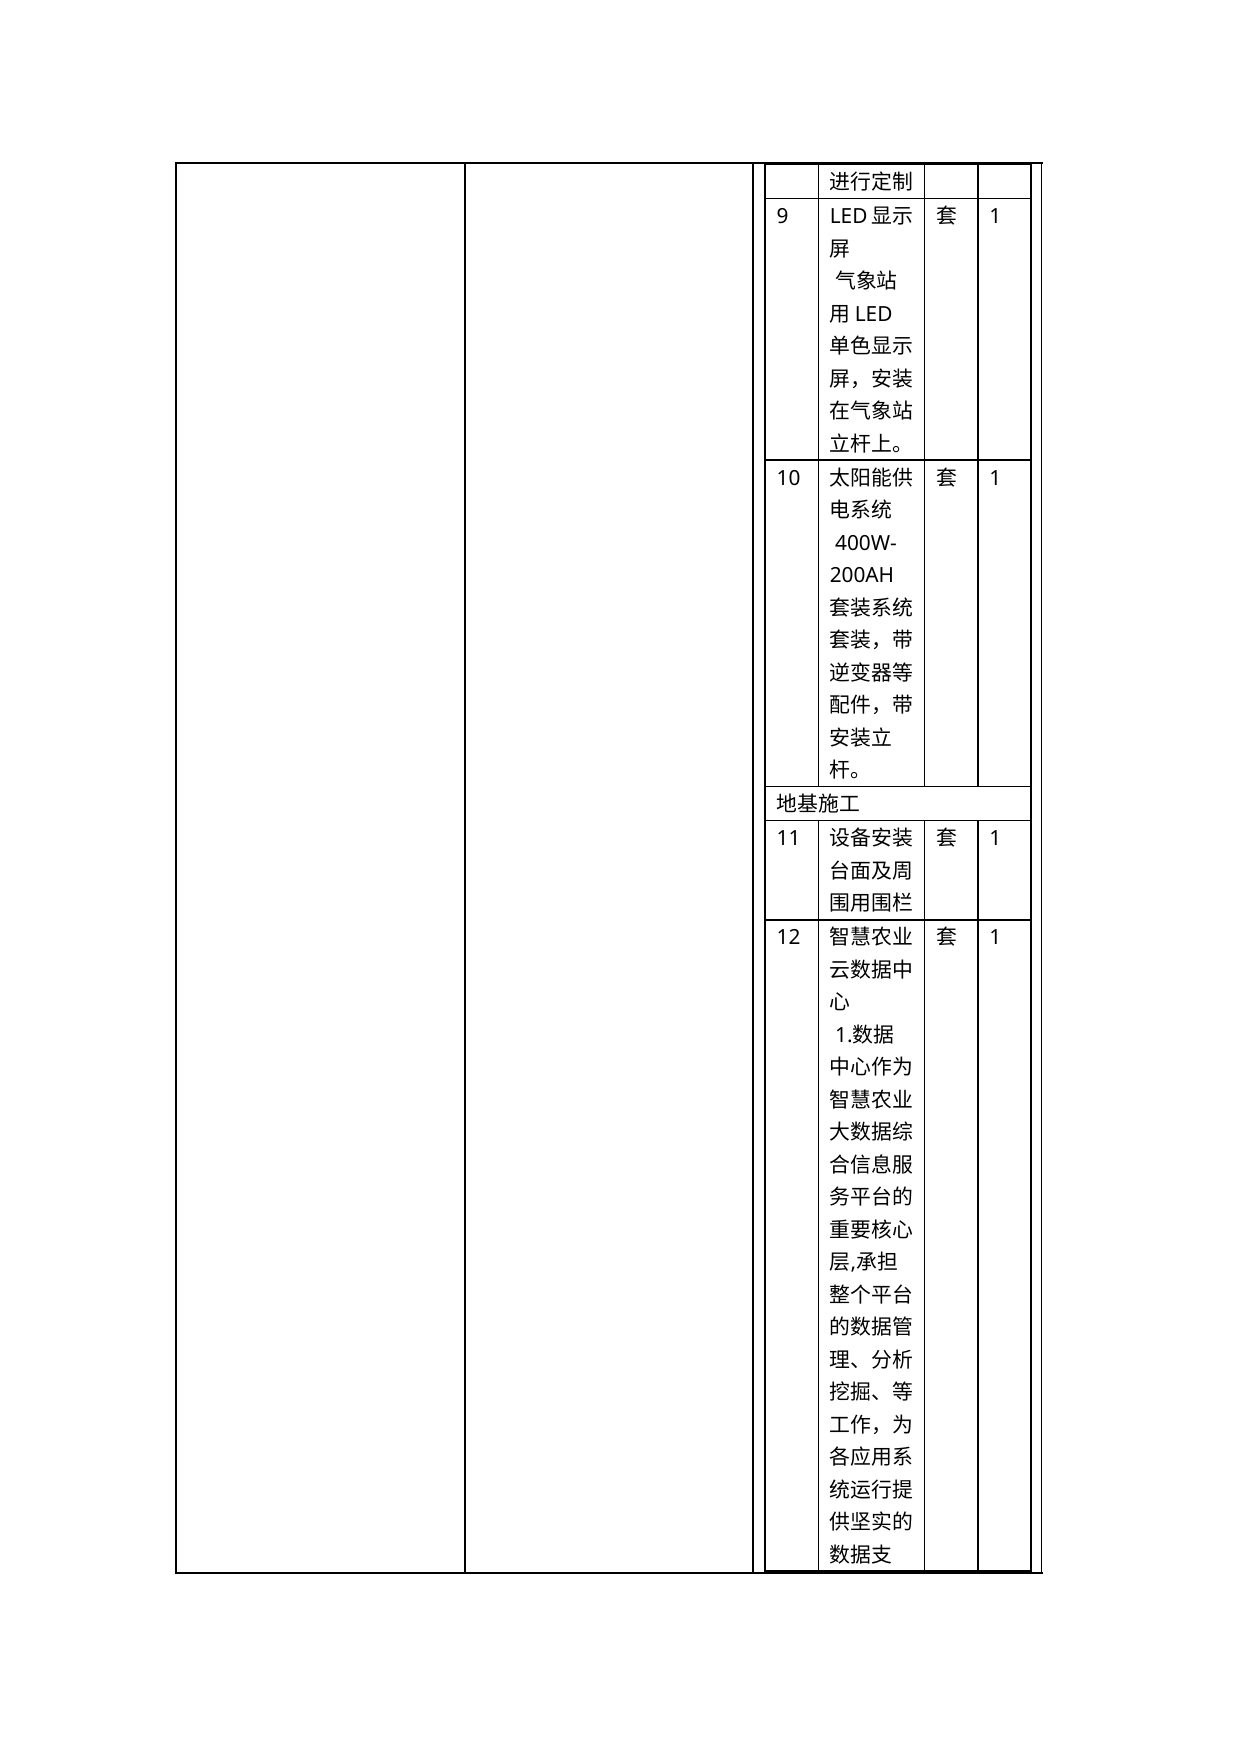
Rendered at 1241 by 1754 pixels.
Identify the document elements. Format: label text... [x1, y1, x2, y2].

table_cell [925, 165, 977, 198]
table_cell [1032, 164, 1041, 1572]
table_cell [819, 199, 924, 459]
table_cell [925, 921, 977, 1570]
table_cell [979, 461, 1030, 786]
table_cell [766, 165, 818, 198]
table_cell [766, 199, 818, 459]
table_cell [766, 821, 818, 919]
table_cell [819, 821, 924, 919]
table_cell [466, 164, 752, 1572]
table_cell [766, 787, 1030, 820]
table_cell [819, 921, 924, 1570]
table_cell [766, 461, 818, 786]
table_cell [979, 821, 1030, 919]
table_cell [754, 164, 764, 1572]
table_cell 1 [177, 164, 464, 1572]
table_cell [819, 461, 924, 786]
table_cell [925, 199, 977, 459]
table_cell [925, 461, 977, 786]
table_cell [979, 165, 1030, 198]
table_cell [979, 199, 1030, 459]
table_cell [766, 921, 818, 1570]
table_cell [925, 821, 977, 919]
table_cell [979, 921, 1030, 1570]
table_cell [819, 165, 924, 198]
